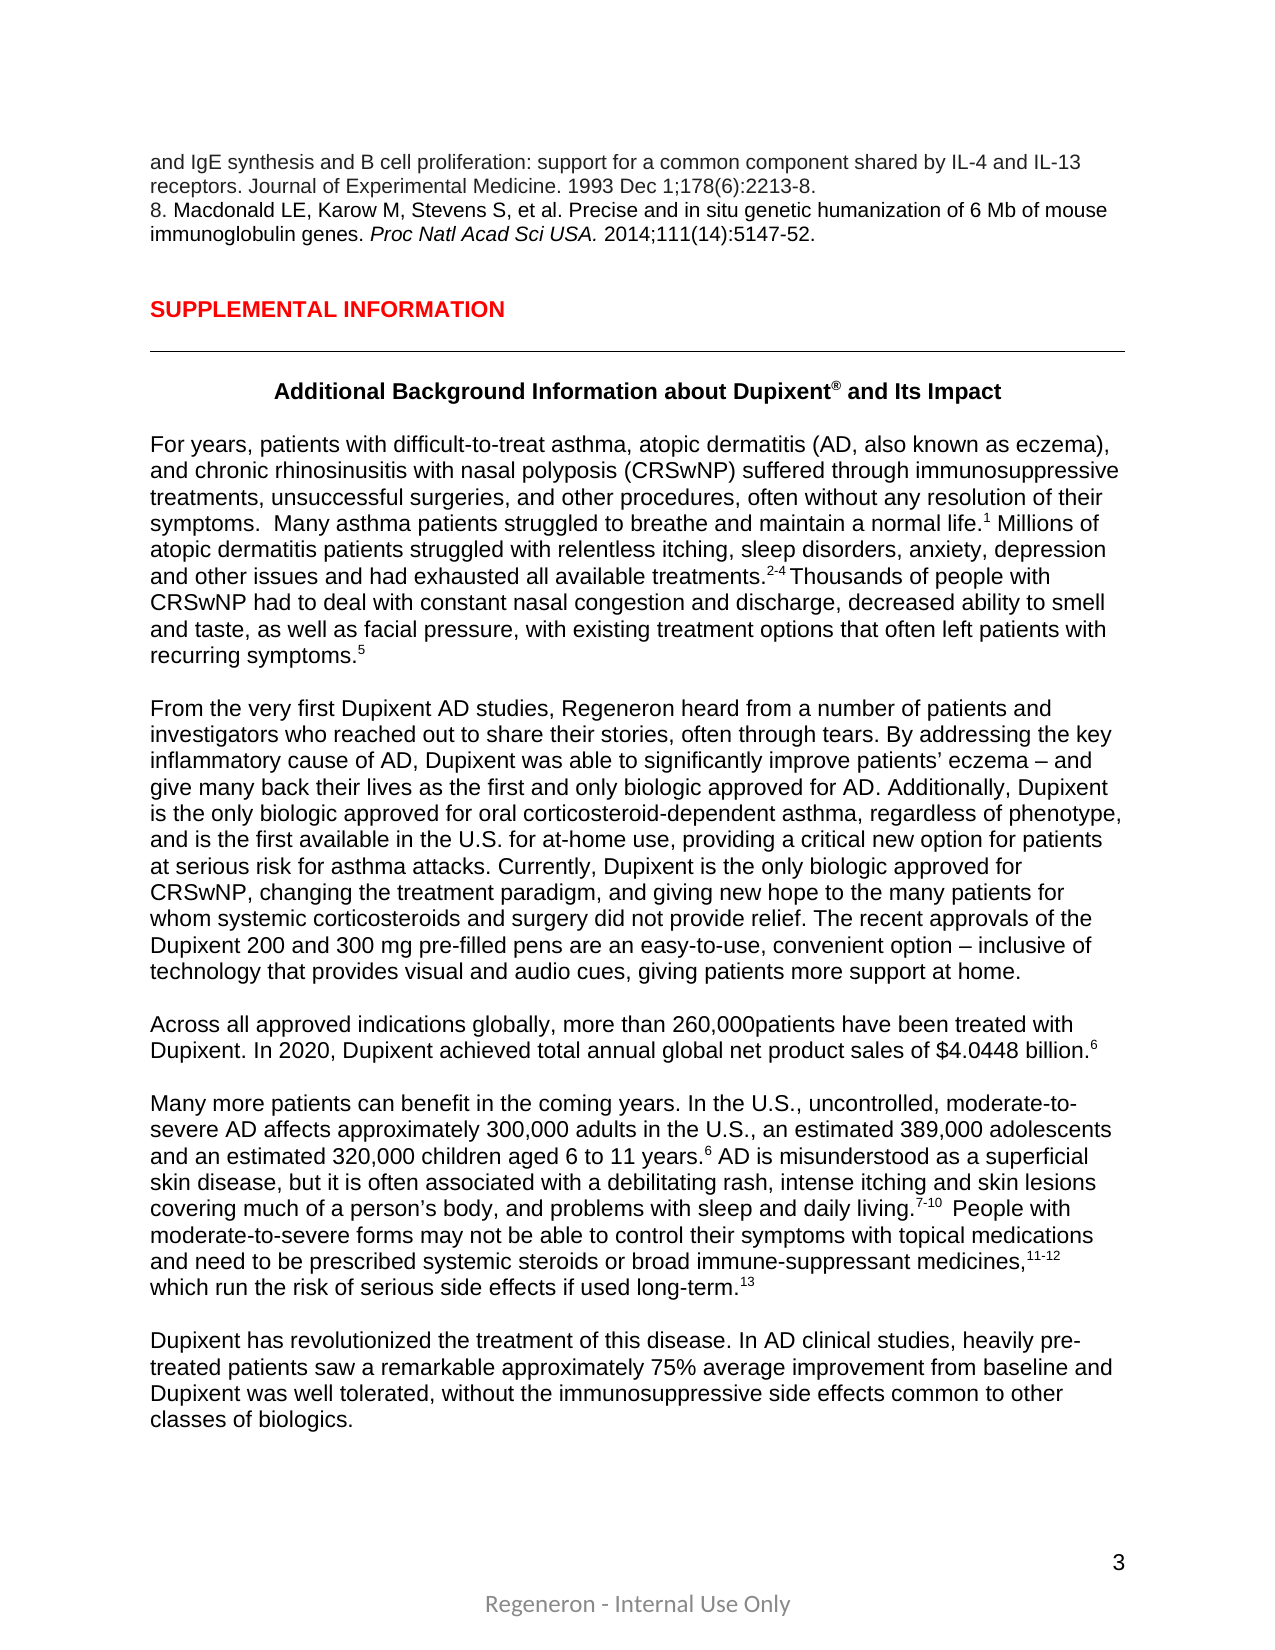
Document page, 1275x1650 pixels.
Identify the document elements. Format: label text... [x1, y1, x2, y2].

text For years, patients with difficult-to-treat asthma, atopic dermatitis (AD, also known as eczema), and chronic rhinosinusitis with nasal polyposis (CRSwNP) suffered through immunosuppressive treatments, unsuccessful surgeries, and other procedures, often without any resolution of their symptoms. Many asthma patients struggled to breathe and maintain a normal life.1 Millions of atopic dermatitis patients struggled with relentless itching, sleep disorders, anxiety, depression and other issues and had exhausted all available treatments.2-4 Thousands of people with CRSwNP had to deal with constant nasal congestion and discharge, decreased ability to smell and taste, as well as facial pressure, with existing treatment options that often left patients with recurring symptoms.5 [150, 431, 1125, 668]
text Many more patients can benefit in the coming years. In the U.S., uncontrolled, moderate-to-severe AD affects approximately 300,000 adults in the U.S., an estimated 389,000 adolescents and an estimated 320,000 children aged 6 to 11 years.6 AD is misunderstood as a superficial skin disease, but it is often associated with a debilitating rash, intense itching and skin lesions covering much of a person’s body, and problems with sleep and daily living.7-10 People with moderate-to-severe forms may not be able to control their symptoms with topical medications and need to be prescribed systemic steroids or broad immune-suppressant medicines,11-12 which run the risk of serious side effects if used long-term.13 [150, 1090, 1125, 1301]
list SUPPLEMENTAL INFORMATION [150, 296, 1125, 322]
text 8. Macdonald LE, Karow M, Stevens S, et al. Precise and in situ genetic humanization of 6 Mb of mouse immunoglobulin genes. Proc Natl Acad Sci USA. 2014;111(14):5147-52. [150, 198, 1125, 246]
text Additional Background Information about Dupixent® and Its Impact [150, 378, 1125, 405]
text From the very first Dupixent AD studies, Regeneron heard from a number of patients and investigators who reached out to share their stories, often through tears. By addressing the key inflammatory cause of AD, Dupixent was able to significantly improve patients’ eczema – and give many back their lives as the first and only biologic approved for AD. Additionally, Dupixent is the only biologic approved for oral corticosteroid-dependent asthma, regardless of phenotype, and is the first available in the U.S. for at-home use, providing a critical new option for patients at serious risk for asthma attacks. Currently, Dupixent is the only biologic approved for CRSwNP, changing the treatment paradigm, and giving new hope to the many patients for whom systemic corticosteroids and surgery did not provide relief. The recent approvals of the Dupixent 200 and 300 mg pre-filled pens are an easy-to-use, convenient option – inclusive of technology that provides visual and audio cues, giving patients more support at home. [150, 694, 1125, 984]
text Dupixent has revolutionized the treatment of this disease. In AD clinical studies, heavily pre-treated patients saw a remarkable approximately 75% average improvement from baseline and Dupixent was well tolerated, without the immunosuppressive side effects common to other classes of biologics. [150, 1327, 1125, 1461]
text Across all approved indications globally, more than 260,000patients have been treated with Dupixent. In 2020, Dupixent achieved total annual global net product sales of $4.0448 billion.6 [150, 1011, 1125, 1063]
